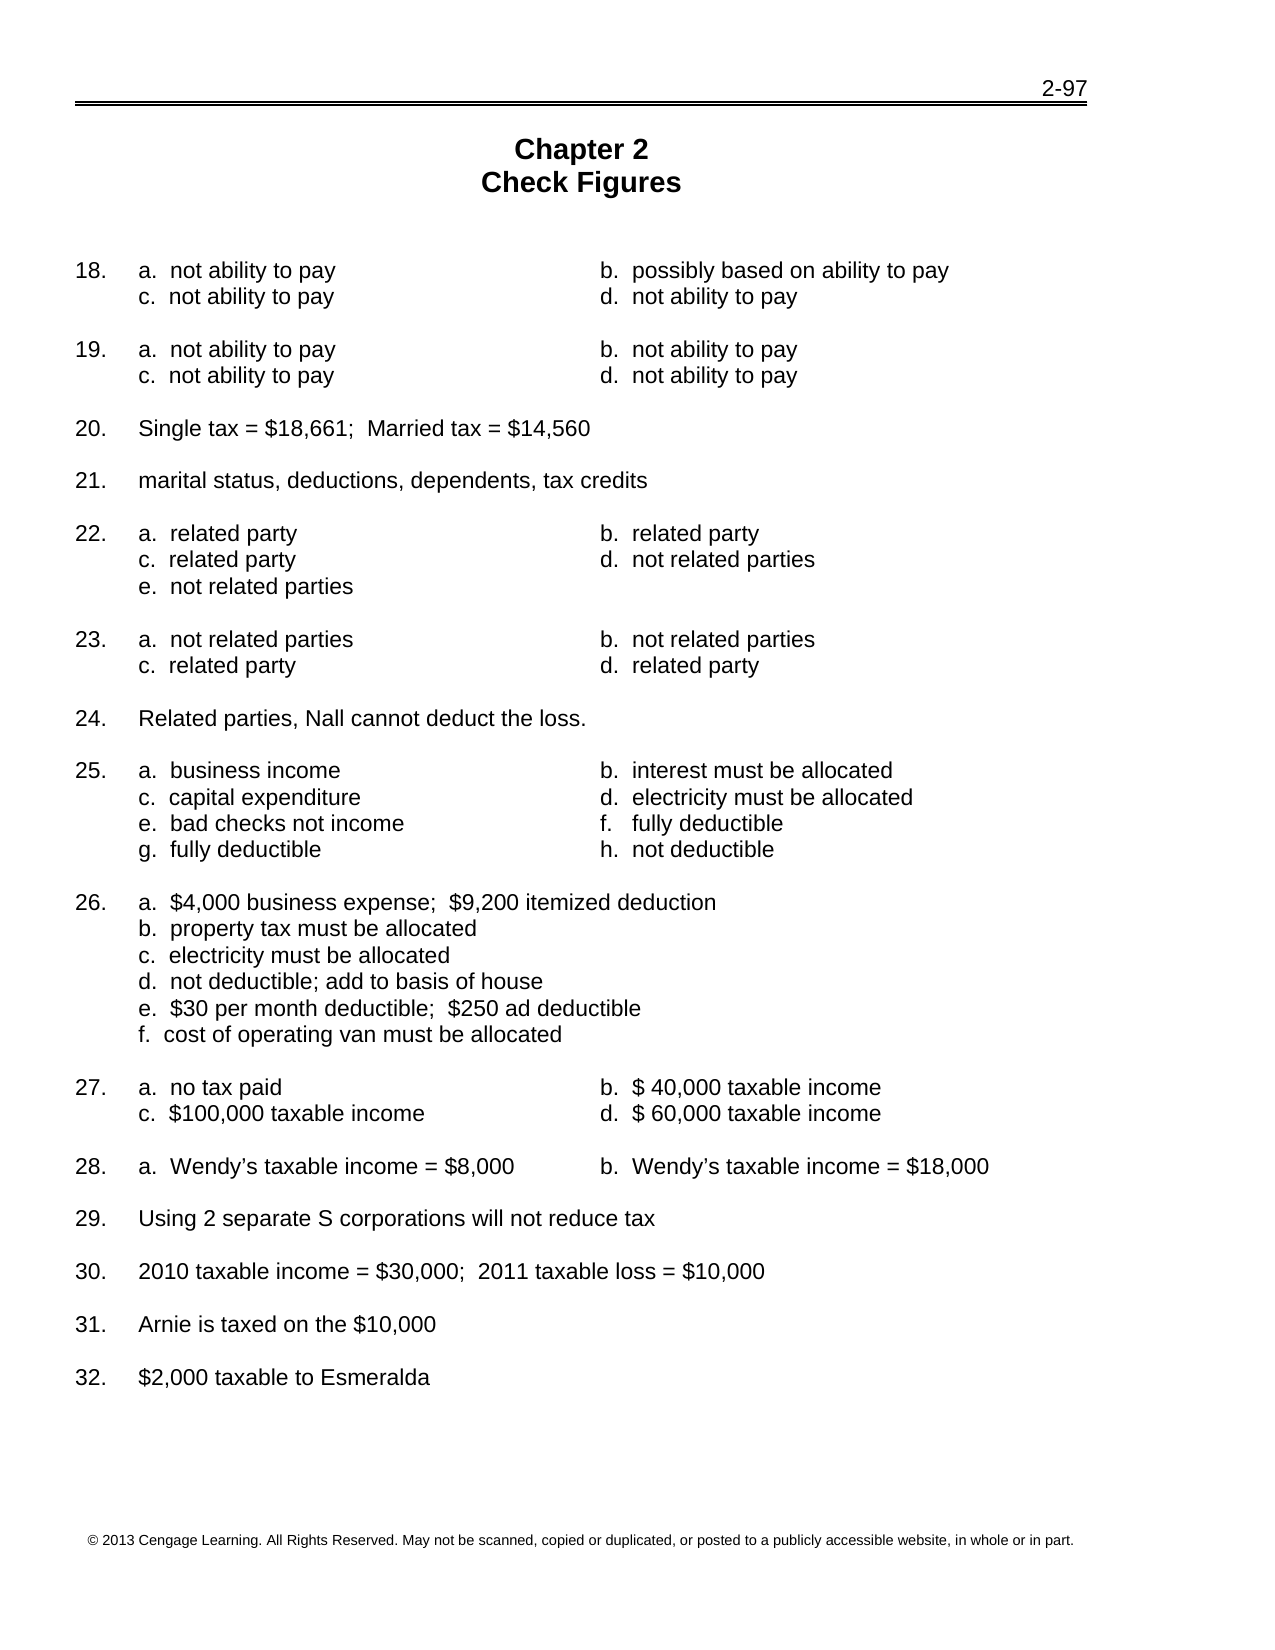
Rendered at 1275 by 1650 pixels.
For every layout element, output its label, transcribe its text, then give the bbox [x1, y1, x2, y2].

text c. related party d. not related parties [75, 546, 1087, 573]
text Chapter 2 [75, 132, 1087, 166]
text Check Figures [75, 166, 1087, 199]
text e. $30 per month deductible; $250 ad deductible [75, 994, 1087, 1021]
text 25. a. business income b. interest must be allocated [75, 757, 1087, 784]
text f. cost of operating van must be allocated [75, 1021, 1087, 1047]
text c. not ability to pay d. not ability to pay [75, 283, 1087, 309]
text c. not ability to pay d. not ability to pay [75, 362, 1087, 388]
text 18. a. not ability to pay b. possibly based on ability to pay [75, 257, 1087, 283]
text 30. 2010 taxable income = $30,000; 2011 taxable loss = $10,000 [75, 1258, 1087, 1284]
text c. capital expenditure d. electricity must be allocated [75, 784, 1087, 810]
text 24. Related parties, Nall cannot deduct the loss. [75, 704, 1087, 731]
text 29. Using 2 separate S corporations will not reduce tax [75, 1205, 1087, 1232]
text 28. a. Wendy’s taxable income = $8,000 b. Wendy’s taxable income = $18,000 [75, 1153, 1087, 1179]
text c. related party d. related party [75, 652, 1087, 678]
text 27. a. no tax paid b. $ 40,000 taxable income [75, 1073, 1087, 1100]
text c. electricity must be allocated [75, 942, 1087, 968]
text e. bad checks not income f. fully deductible [75, 810, 1087, 836]
text c. $100,000 taxable income d. $ 60,000 taxable income [75, 1100, 1087, 1126]
text e. not related parties [75, 573, 1087, 599]
text 22. a. related party b. related party [75, 520, 1087, 546]
text 23. a. not related parties b. not related parties [75, 626, 1087, 652]
text 20. Single tax = $18,661; Married tax = $14,560 [75, 415, 1087, 441]
text 32. $2,000 taxable to Esmeralda [75, 1363, 1087, 1390]
text 31. Arnie is taxed on the $10,000 [75, 1311, 1087, 1337]
text g. fully deductible h. not deductible [75, 836, 1087, 863]
text 26. a. $4,000 business expense; $9,200 itemized deduction [75, 889, 1087, 915]
text d. not deductible; add to basis of house [75, 968, 1087, 994]
text 21. marital status, deductions, dependents, tax credits [75, 467, 1087, 494]
text b. property tax must be allocated [75, 915, 1087, 942]
text 19. a. not ability to pay b. not ability to pay [75, 336, 1087, 362]
